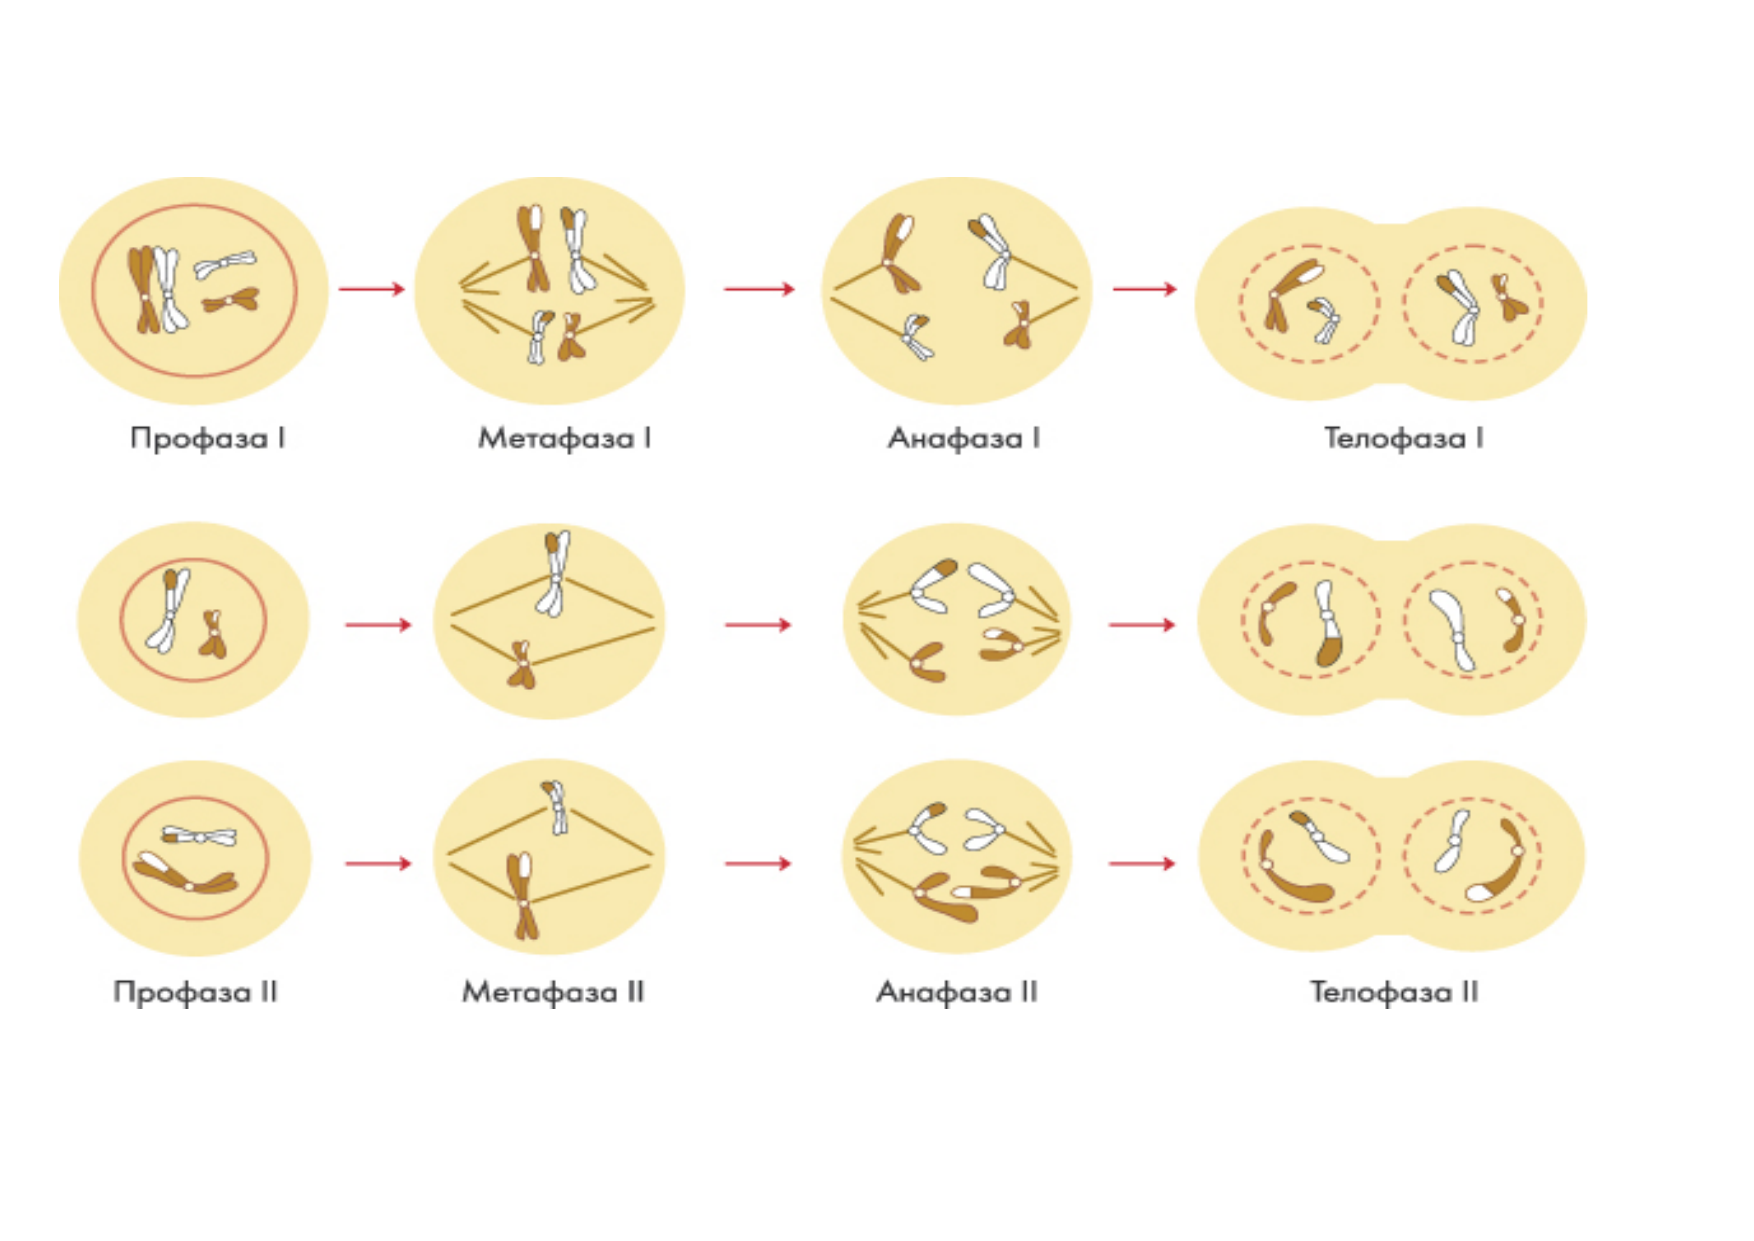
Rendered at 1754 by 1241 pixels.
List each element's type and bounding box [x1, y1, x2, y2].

picture [59, 177, 1588, 1009]
